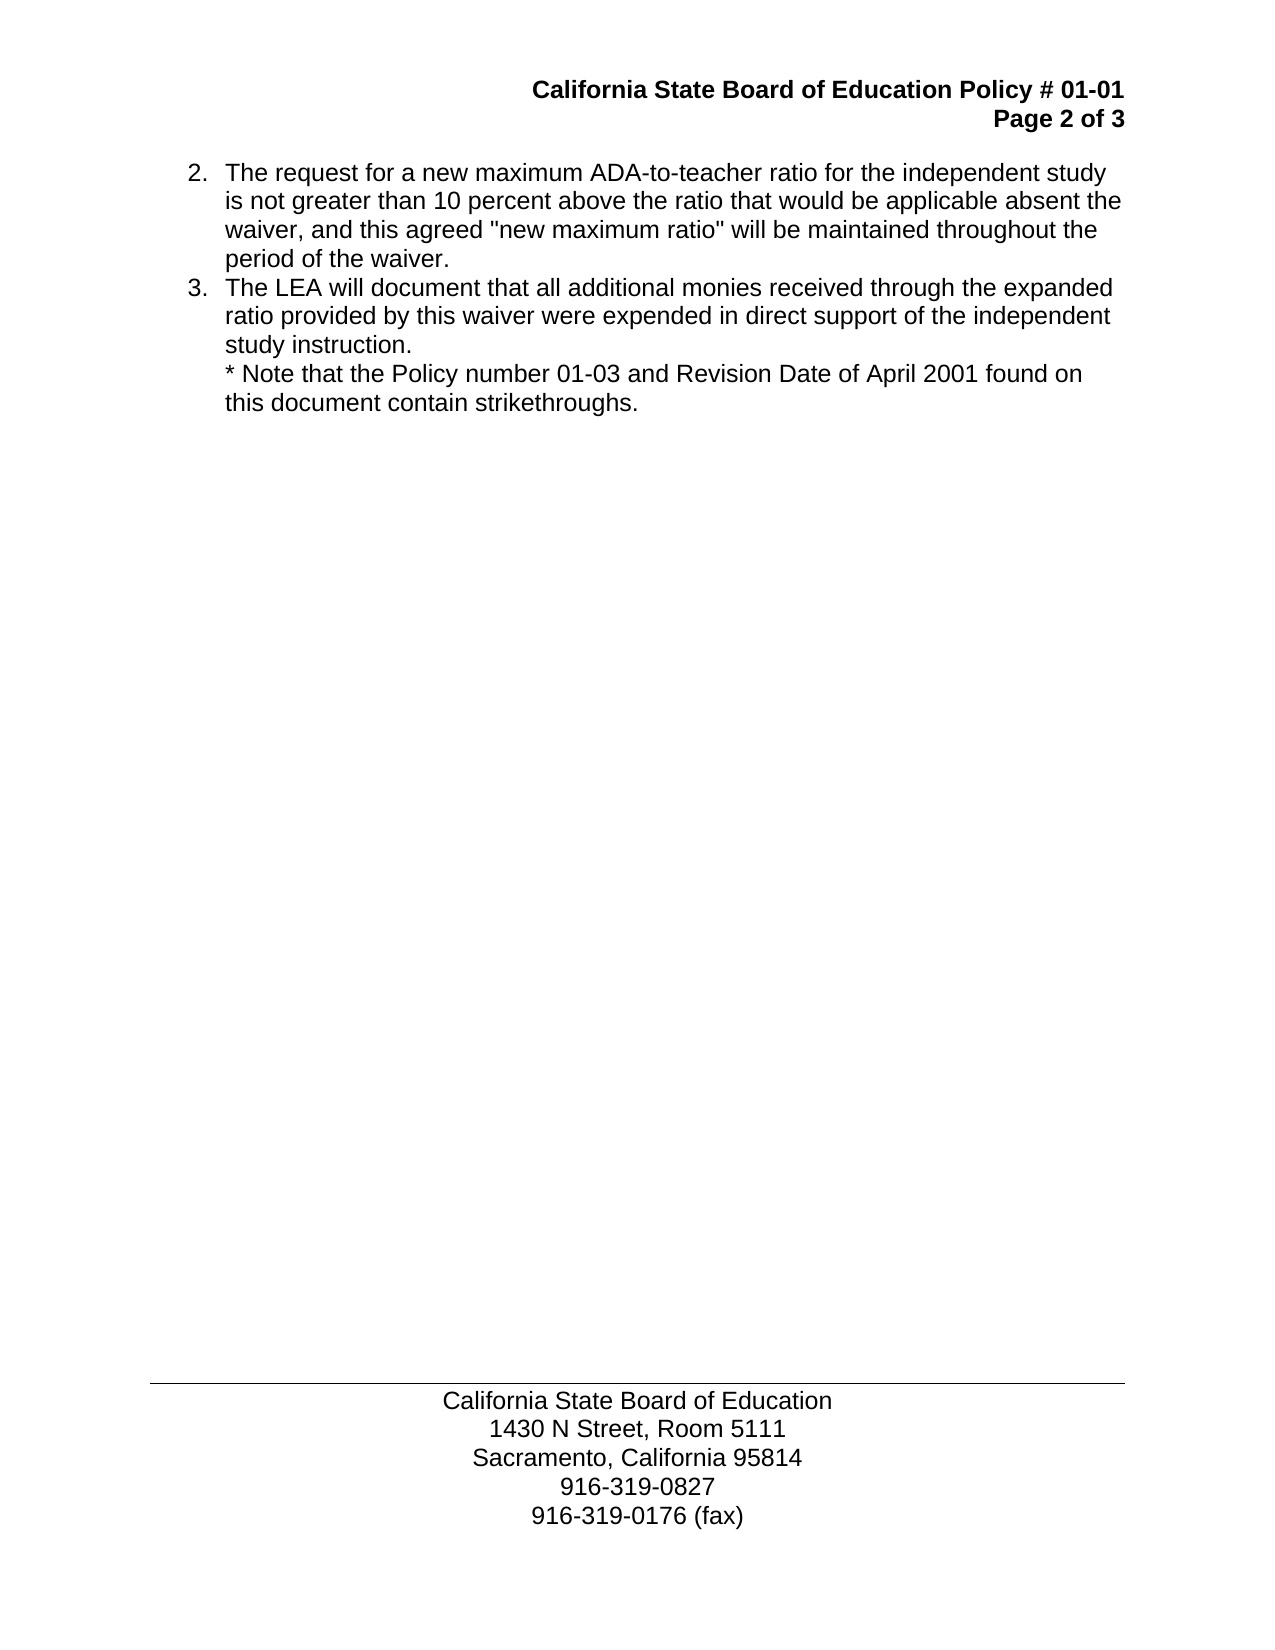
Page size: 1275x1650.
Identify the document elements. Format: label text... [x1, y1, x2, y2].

list * Note that the Policy number 01-03 and Revision Date of April 2001 found on this document contain strikethroughs. [225, 359, 1125, 416]
list The LEA will document that all additional monies received through the expanded ratio provided by this waiver were expended in direct support of the independent study instruction. [187, 272, 1125, 359]
text California State Board of Education [150, 1384, 1125, 1414]
list The request for a new maximum ADA-to-teacher ratio for the independent study is not greater than 10 percent above the ratio that would be applicable absent the waiver, and this agreed "new maximum ratio" will be maintained throughout the period of the waiver. [187, 157, 1125, 272]
text 1430 N Street, Room 5111 [150, 1414, 1125, 1443]
text 916-319-0176 (fax) [150, 1501, 1125, 1529]
text 916-319-0827 [150, 1472, 1125, 1501]
text Sacramento, California 95814 [150, 1443, 1125, 1472]
